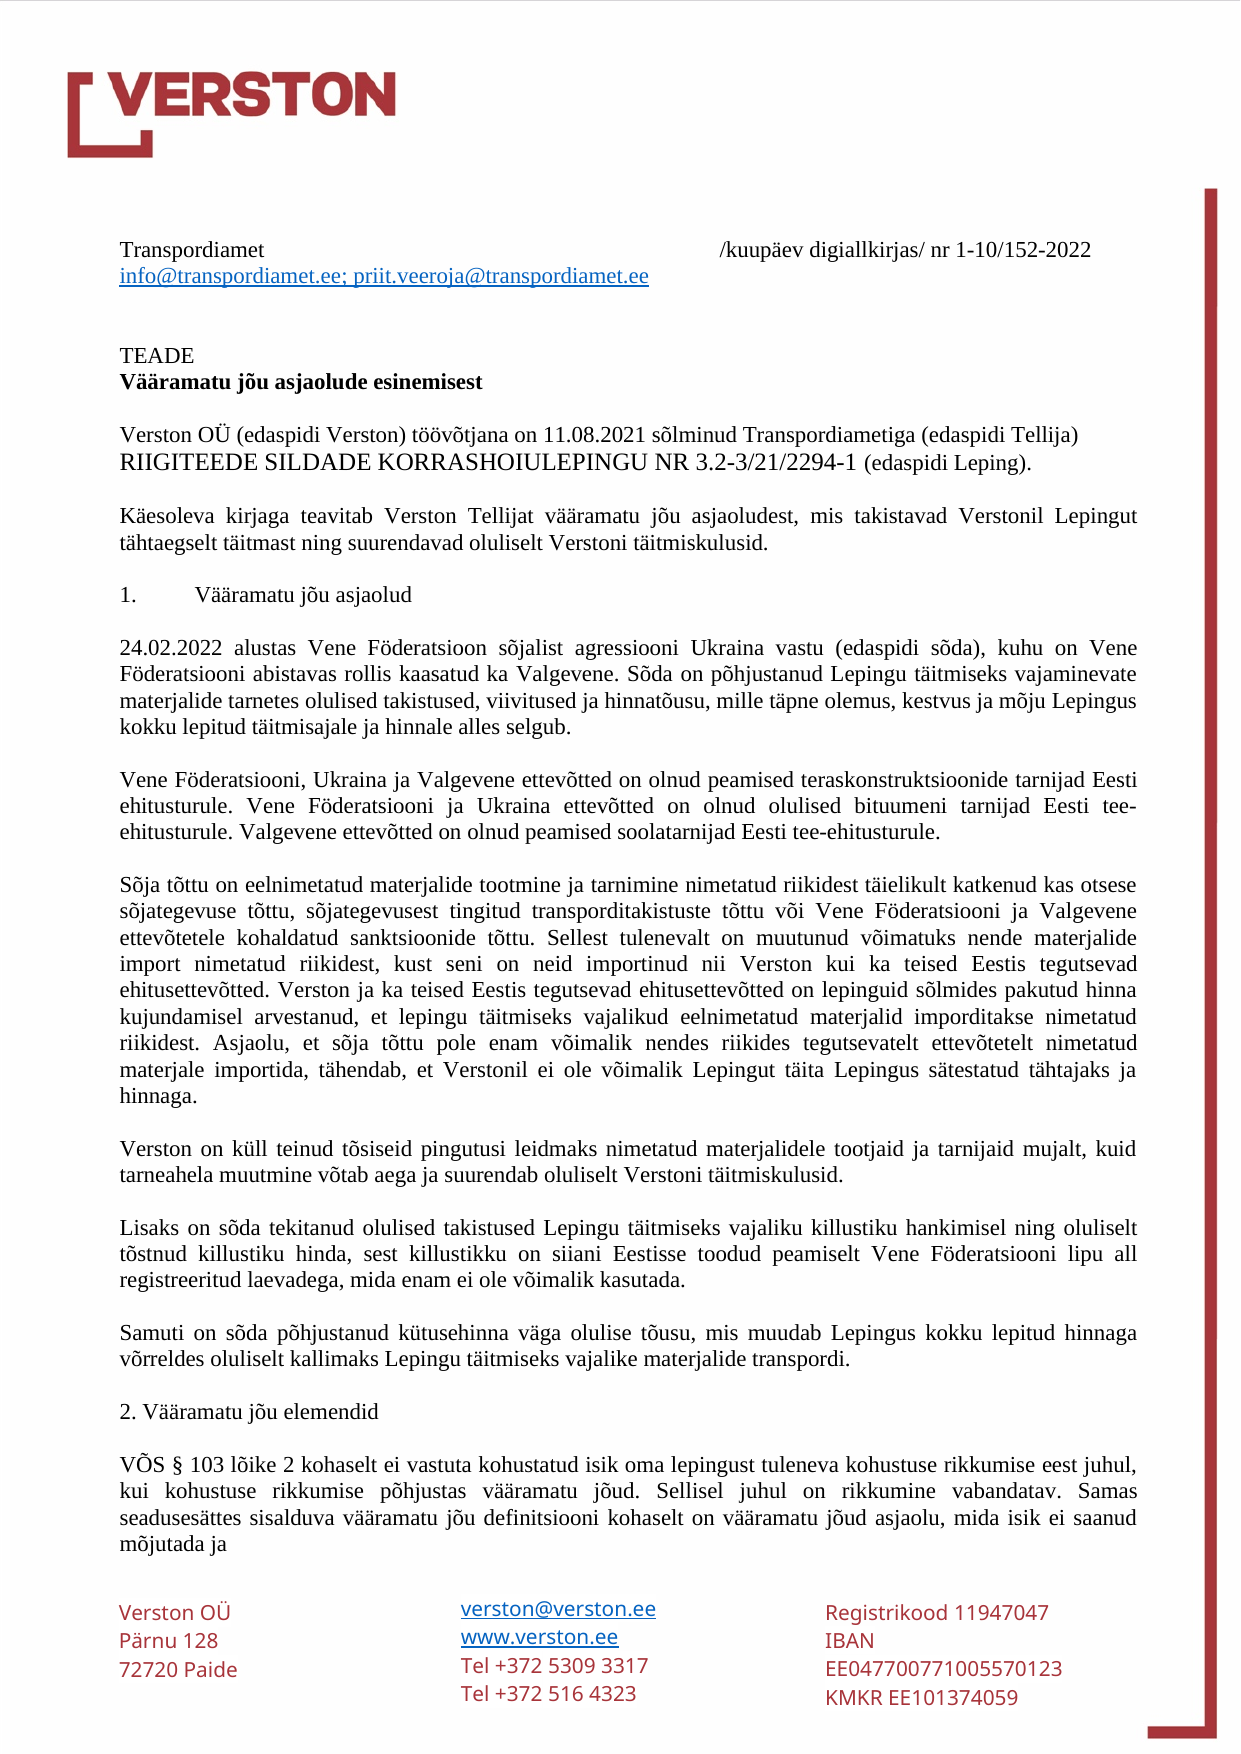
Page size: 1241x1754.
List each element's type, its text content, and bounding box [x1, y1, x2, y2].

text Verston on küll teinud tõsiseid pingutusi leidmaks nimetatud materjalidele tootjaid ja tarnijaid mujalt, kuid tarneahela muutmine võtab aega ja suurendab oluliselt Verstoni täitmiskulusid. [119, 1135, 1139, 1187]
text 1. Vääramatu jõu asjaolud [119, 581, 1139, 608]
text Samuti on sõda põhjustanud kütusehinna väga olulise tõusu, mis muudab Lepingus kokku lepitud hinnaga võrreldes oluliselt kallimaks Lepingu täitmiseks vajalike materjalide transpordi. [119, 1319, 1139, 1372]
text Lisaks on sõda tekitanud olulised takistused Lepingu täitmiseks vajaliku killustiku hankimisel ning oluliselt tõstnud killustiku hinda, sest killustikku on siiani Eestisse toodud peamiselt Vene Föderatsiooni lipu all registreeritud laevadega, mida enam ei ole võimalik kasutada. [119, 1214, 1139, 1293]
text 24.02.2022 alustas Vene Föderatsioon sõjalist agressiooni Ukraina vastu (edaspidi sõda), kuhu on Vene Föderatsiooni abistavas rollis kaasatud ka Valgevene. Sõda on põhjustanud Lepingu täitmiseks vajaminevate materjalide tarnetes olulised takistused, viivitused ja hinnatõusu, mille täpne olemus, kestvus ja mõju Lepingus kokku lepitud täitmisajale ja hinnale alles selgub. [119, 634, 1139, 739]
text Sõja tõttu on eelnimetatud materjalide tootmine ja tarnimine nimetatud riikidest täielikult katkenud kas otsese sõjategevuse tõttu, sõjategevusest tingitud transporditakistuste tõttu või Vene Föderatsiooni ja Valgevene ettevõtetele kohaldatud sanktsioonide tõttu. Sellest tulenevalt on muutunud võimatuks nende materjalide import nimetatud riikidest, kust seni on neid importinud nii Verston kui ka teised Eestis tegutsevad ehitusettevõtted. Verston ja ka teised Eestis tegutsevad ehitusettevõtted on lepinguid sõlmides pakutud hinna kujundamisel arvestanud, et lepingu täitmiseks vajalikud eelnimetatud materjalid imporditakse nimetatud riikidest. Asjaolu, et sõja tõttu pole enam võimalik nendes riikides tegutsevatelt ettevõtetelt nimetatud materjale importida, tähendab, et Verstonil ei ole võimalik Lepingut täita Lepingus sätestatud tähtajaks ja hinnaga. [119, 871, 1139, 1108]
text 2. Vääramatu jõu elemendid [119, 1398, 1139, 1424]
text Vääramatu jõu asjaolude esinemisest [119, 368, 1139, 394]
text TEADE [119, 342, 1094, 368]
picture [0, 0, 1241, 1754]
text RIIGITEEDE SILDADE KORRASHOIULEPINGU NR 3.2-3/21/2294-1 (edaspidi Leping). [119, 447, 1139, 476]
text info@transpordiamet.ee; priit.veeroja@transpordiamet.ee [119, 263, 1139, 289]
text Käesoleva kirjaga teavitab Verston Tellijat vääramatu jõu asjaoludest, mis takistavad Verstonil Lepingut tähtaegselt täitmast ning suurendavad oluliselt Verstoni täitmiskulusid. [119, 502, 1139, 555]
text Vene Föderatsiooni, Ukraina ja Valgevene ettevõtted on olnud peamised teraskonstruktsioonide tarnijad Eesti ehitusturule. Vene Föderatsiooni ja Ukraina ettevõtted on olnud olulised bituumeni tarnijad Eesti tee-ehitusturule. Valgevene ettevõtted on olnud peamised soolatarnijad Eesti tee-ehitusturule. [119, 766, 1139, 845]
text Verston OÜ (edaspidi Verston) töövõtjana on 11.08.2021 sõlminud Transpordiametiga (edaspidi Tellija) [119, 421, 1139, 447]
text VÕS § 103 lõike 2 kohaselt ei vastuta kohustatud isik oma lepingust tuleneva kohustuse rikkumise eest juhul, kui kohustuse rikkumise põhjustas vääramatu jõud. Sellisel juhul on rikkumine vabandatav. Samas seadusesättes sisalduva vääramatu jõu definitsiooni kohaselt on vääramatu jõud asjaolu, mida isik ei saanud mõjutada ja [119, 1451, 1139, 1556]
text Transpordiamet /kuupäev digiallkirjas/ nr 1-10/152-2022 [119, 236, 1139, 263]
